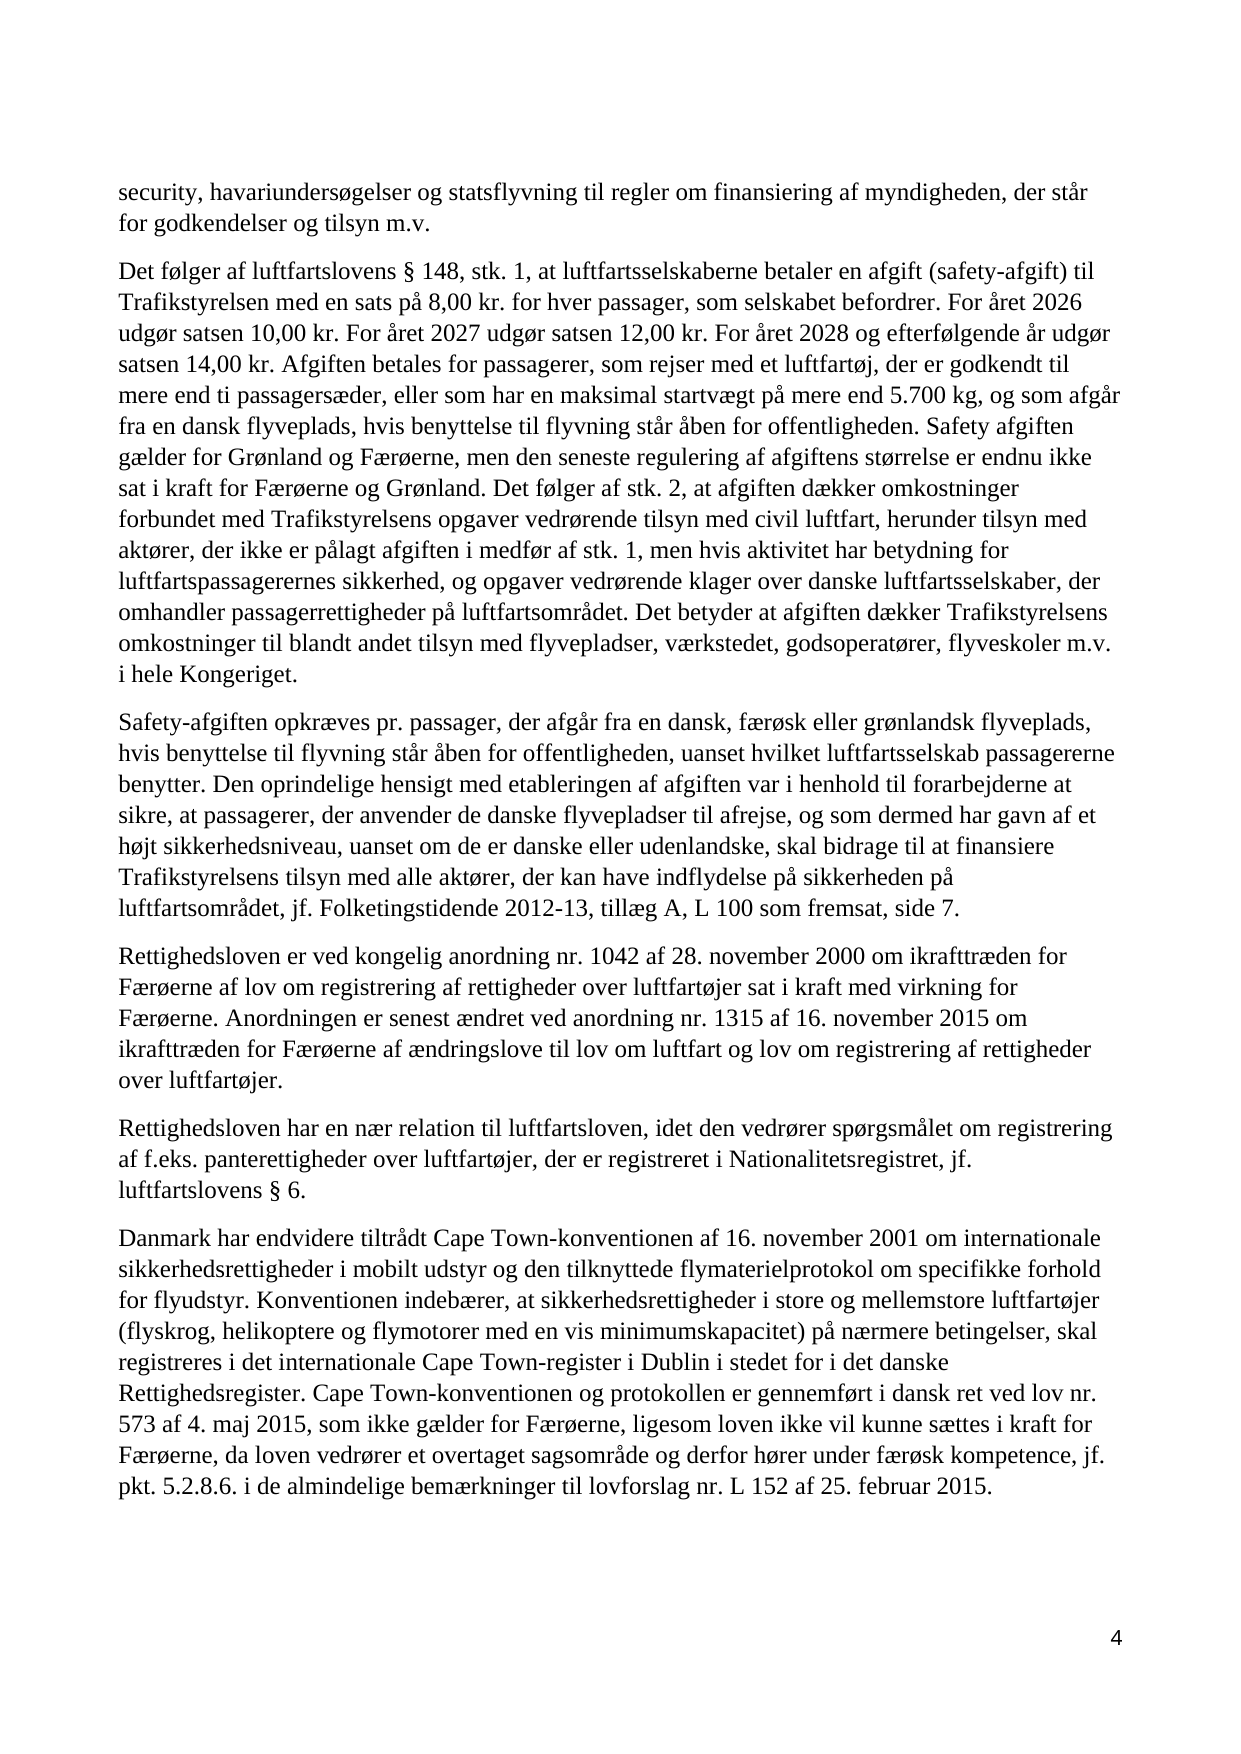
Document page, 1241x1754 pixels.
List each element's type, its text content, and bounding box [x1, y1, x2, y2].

text Det følger af luftfartslovens § 148, stk. 1, at luftfartsselskaberne betaler en afgift (safety-afgift) til Trafikstyrelsen med en sats på 8,00 kr. for hver passager, som selskabet befordrer. For året 2026 udgør satsen 10,00 kr. For året 2027 udgør satsen 12,00 kr. For året 2028 og efterfølgende år udgør satsen 14,00 kr. Afgiften betales for passagerer, som rejser med et luftfartøj, der er godkendt til mere end ti passagersæder, eller som har en maksimal startvægt på mere end 5.700 kg, og som afgår fra en dansk flyveplads, hvis benyttelse til flyvning står åben for offentligheden. Safety afgiften gælder for Grønland og Færøerne, men den seneste regulering af afgiftens størrelse er endnu ikke sat i kraft for Færøerne og Grønland. Det følger af stk. 2, at afgiften dækker omkostninger forbundet med Trafikstyrelsens opgaver vedrørende tilsyn med civil luftfart, herunder tilsyn med aktører, der ikke er pålagt afgiften i medfør af stk. 1, men hvis aktivitet har betydning for luftfartspassagerernes sikkerhed, og opgaver vedrørende klager over danske luftfartsselskaber, der omhandler passagerrettigheder på luftfartsområdet. Det betyder at afgiften dækker Trafikstyrelsens omkostninger til blandt andet tilsyn med flyvepladser, værkstedet, godsoperatører, flyveskoler m.v. i hele Kongeriget. [118, 256, 1122, 688]
text Safety-afgiften opkræves pr. passager, der afgår fra en dansk, færøsk eller grønlandsk flyveplads, hvis benyttelse til flyvning står åben for offentligheden, uanset hvilket luftfartsselskab passagererne benytter. Den oprindelige hensigt med etableringen af afgiften var i henhold til forarbejderne at sikre, at passagerer, der anvender de danske flyvepladser til afrejse, og som dermed har gavn af et højt sikkerhedsniveau, uanset om de er danske eller udenlandske, skal bidrage til at finansiere Trafikstyrelsens tilsyn med alle aktører, der kan have indflydelse på sikkerheden på luftfartsområdet, jf. Folketingstidende 2012-13, tillæg A, L 100 som fremsat, side 7. [118, 707, 1122, 922]
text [118, 177, 1122, 237]
text Danmark har endvidere tiltrådt Cape Town-konventionen af 16. november 2001 om internationale sikkerhedsrettigheder i mobilt udstyr og den tilknyttede flymaterielprotokol om specifikke forhold for flyudstyr. Konventionen indebærer, at sikkerhedsrettigheder i store og mellemstore luftfartøjer (flyskrog, helikoptere og flymotorer med en vis minimumskapacitet) på nærmere betingelser, skal registreres i det internationale Cape Town-register i Dublin i stedet for i det danske Rettighedsregister. Cape Town-konventionen og protokollen er gennemført i dansk ret ved lov nr. 573 af 4. maj 2015, som ikke gælder for Færøerne, ligesom loven ikke vil kunne sættes i kraft for Færøerne, da loven vedrører et overtaget sagsområde og derfor hører under færøsk kompetence, jf. pkt. 5.2.8.6. i de almindelige bemærkninger til lovforslag nr. L 152 af 25. februar 2015. [118, 1223, 1122, 1500]
text Rettighedsloven har en nær relation til luftfartsloven, idet den vedrører spørgsmålet om registrering af f.eks. panterettigheder over luftfartøjer, der er registreret i Nationalitetsregistret, jf. luftfartslovens § 6. [118, 1113, 1122, 1204]
text Rettighedsloven er ved kongelig anordning nr. 1042 af 28. november 2000 om ikrafttræden for Færøerne af lov om registrering af rettigheder over luftfartøjer sat i kraft med virkning for Færøerne. Anordningen er senest ændret ved anordning nr. 1315 af 16. november 2015 om ikrafttræden for Færøerne af ændringslove til lov om luftfart og lov om registrering af rettigheder over luftfartøjer. [118, 941, 1122, 1094]
